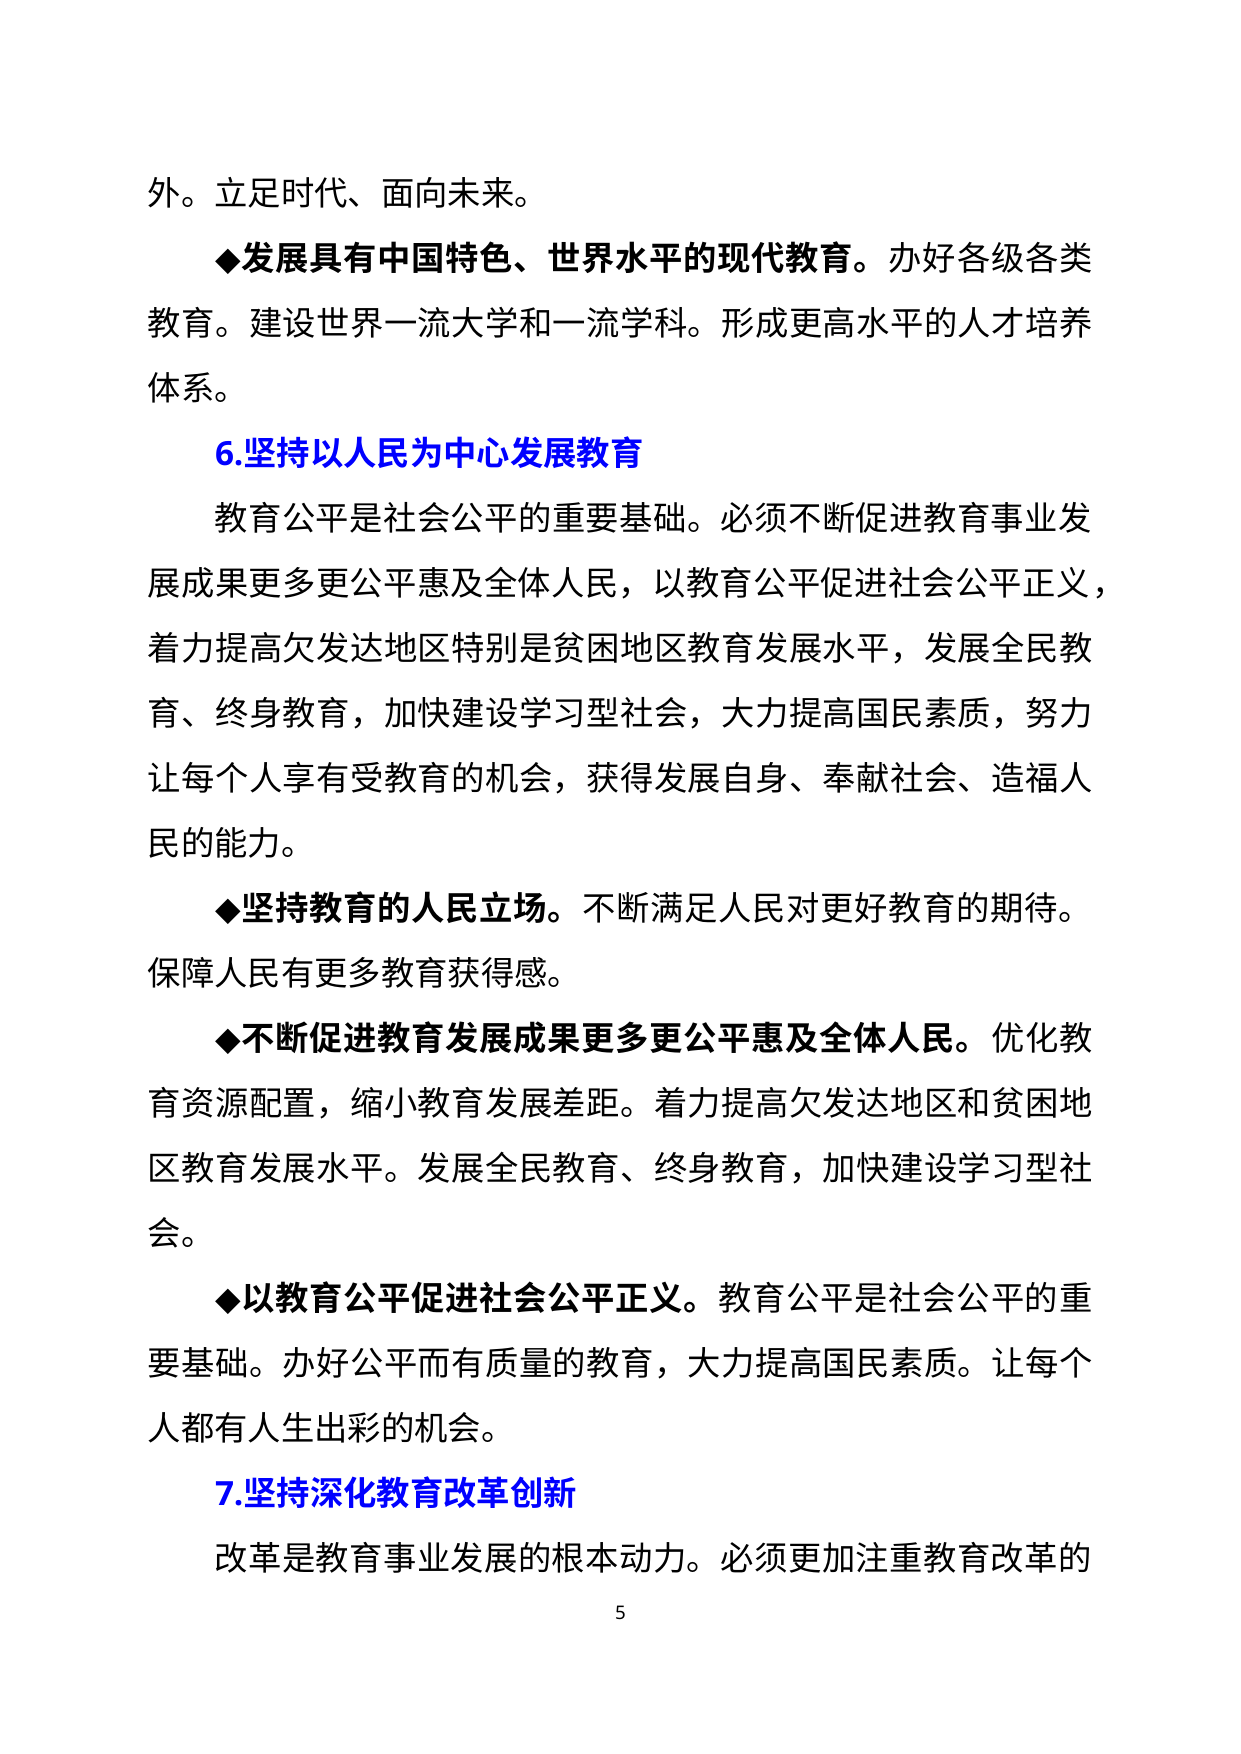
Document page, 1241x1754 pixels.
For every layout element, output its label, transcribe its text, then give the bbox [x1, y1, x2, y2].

text ◆不断促进教育发展成果更多更公平惠及全体人民。优化教育资源配置，缩小教育发展差距。着力提高欠发达地区和贫困地区教育发展水平。发展全民教育、终身教育，加快建设学习型社会。 [148, 1004, 1092, 1264]
text 6.坚持以人民为中心发展教育 [148, 419, 1092, 484]
text ◆以教育公平促进社会公平正义。教育公平是社会公平的重要基础。办好公平而有质量的教育，大力提高国民素质。让每个人都有人生出彩的机会。 [148, 1264, 1092, 1459]
text 教育公平是社会公平的重要基础。必须不断促进教育事业发展成果更多更公平惠及全体人民，以教育公平促进社会公平正义，着力提高欠发达地区特别是贫困地区教育发展水平，发展全民教育、终身教育，加快建设学习型社会，大力提高国民素质，努力让每个人享有受教育的机会，获得发展自身、奉献社会、造福人民的能力。 [148, 484, 1092, 874]
text 7.坚持深化教育改革创新 [148, 1459, 1092, 1524]
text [148, 1524, 1092, 1589]
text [148, 159, 1092, 224]
text ◆发展具有中国特色、世界水平的现代教育。办好各级各类教育。建设世界一流大学和一流学科。形成更高水平的人才培养体系。 [148, 224, 1092, 419]
text ◆坚持教育的人民立场。不断满足人民对更好教育的期待。保障人民有更多教育获得感。 [148, 874, 1092, 1004]
